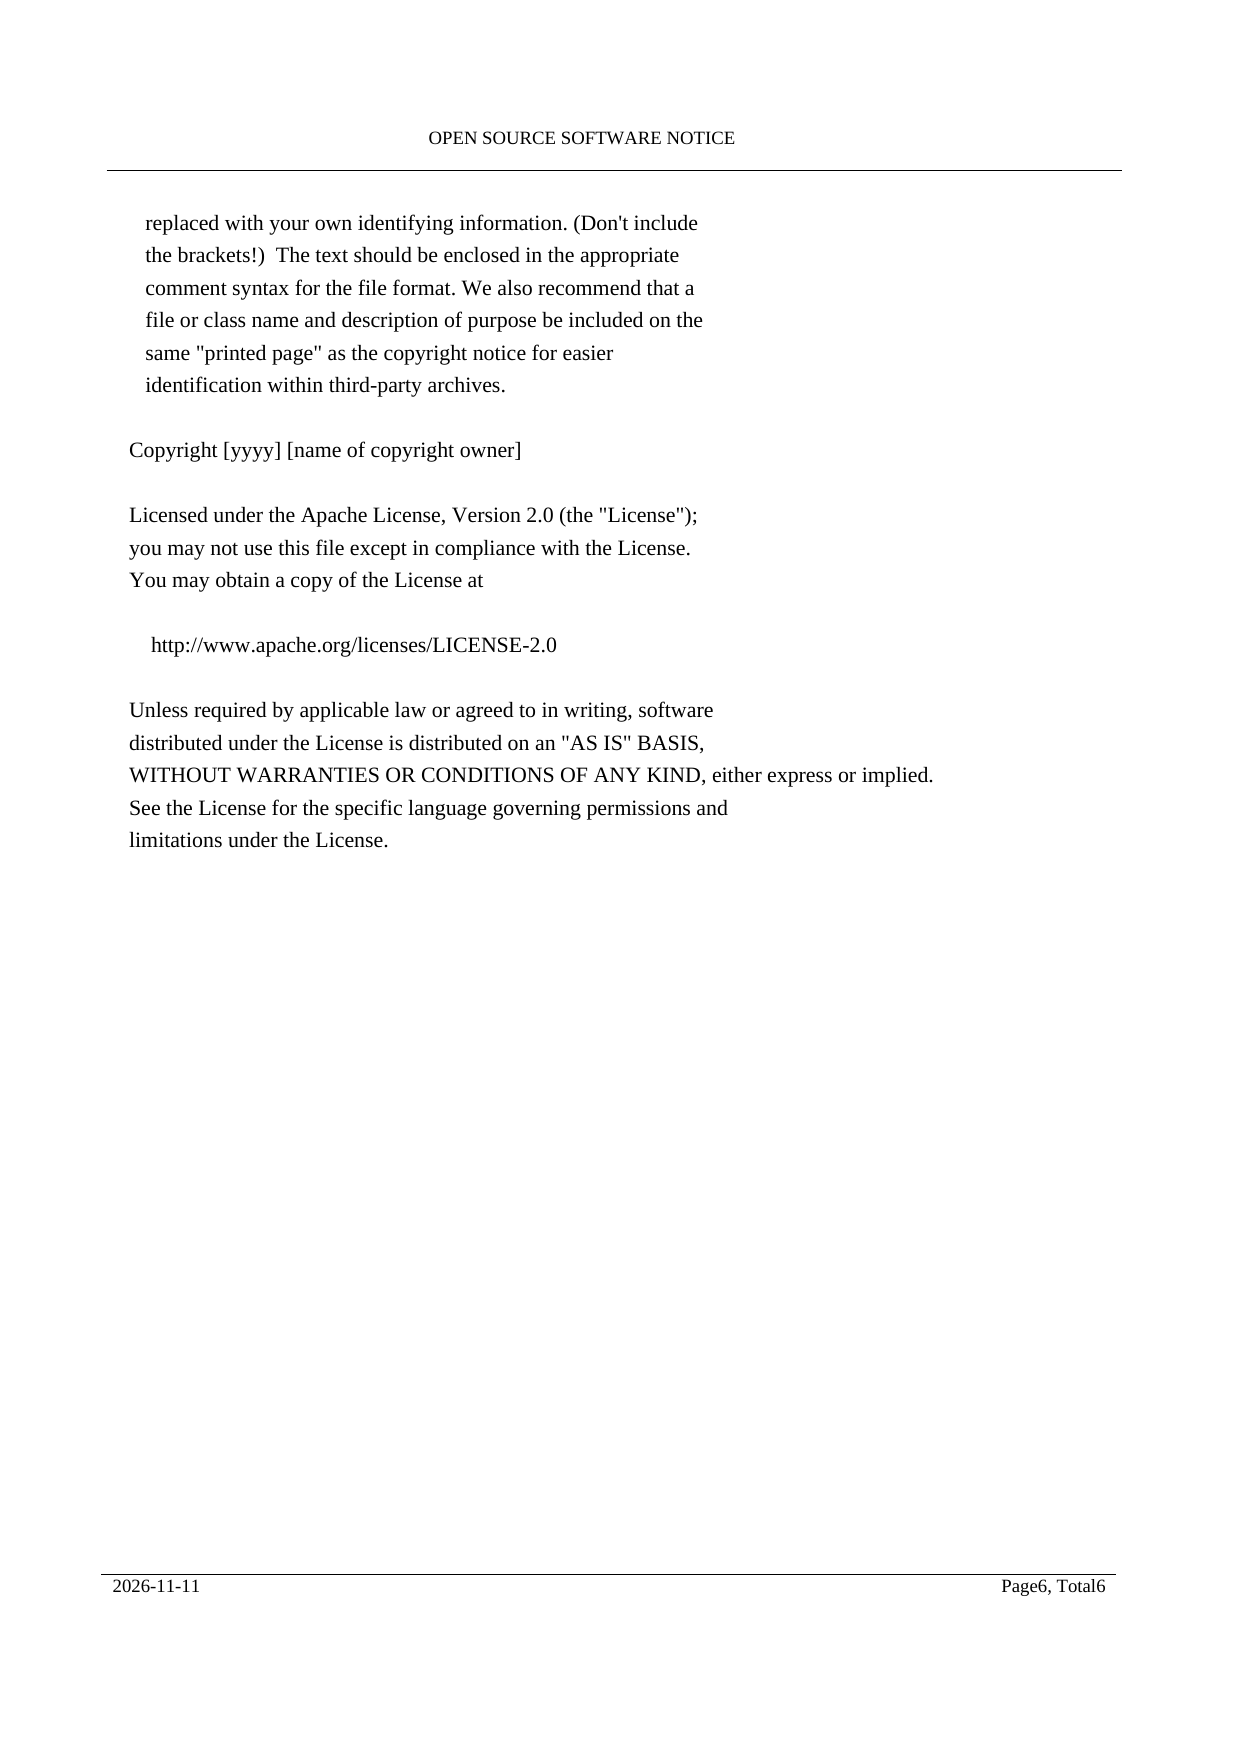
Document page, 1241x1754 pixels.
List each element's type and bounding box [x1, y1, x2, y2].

text [112, 206, 1128, 856]
